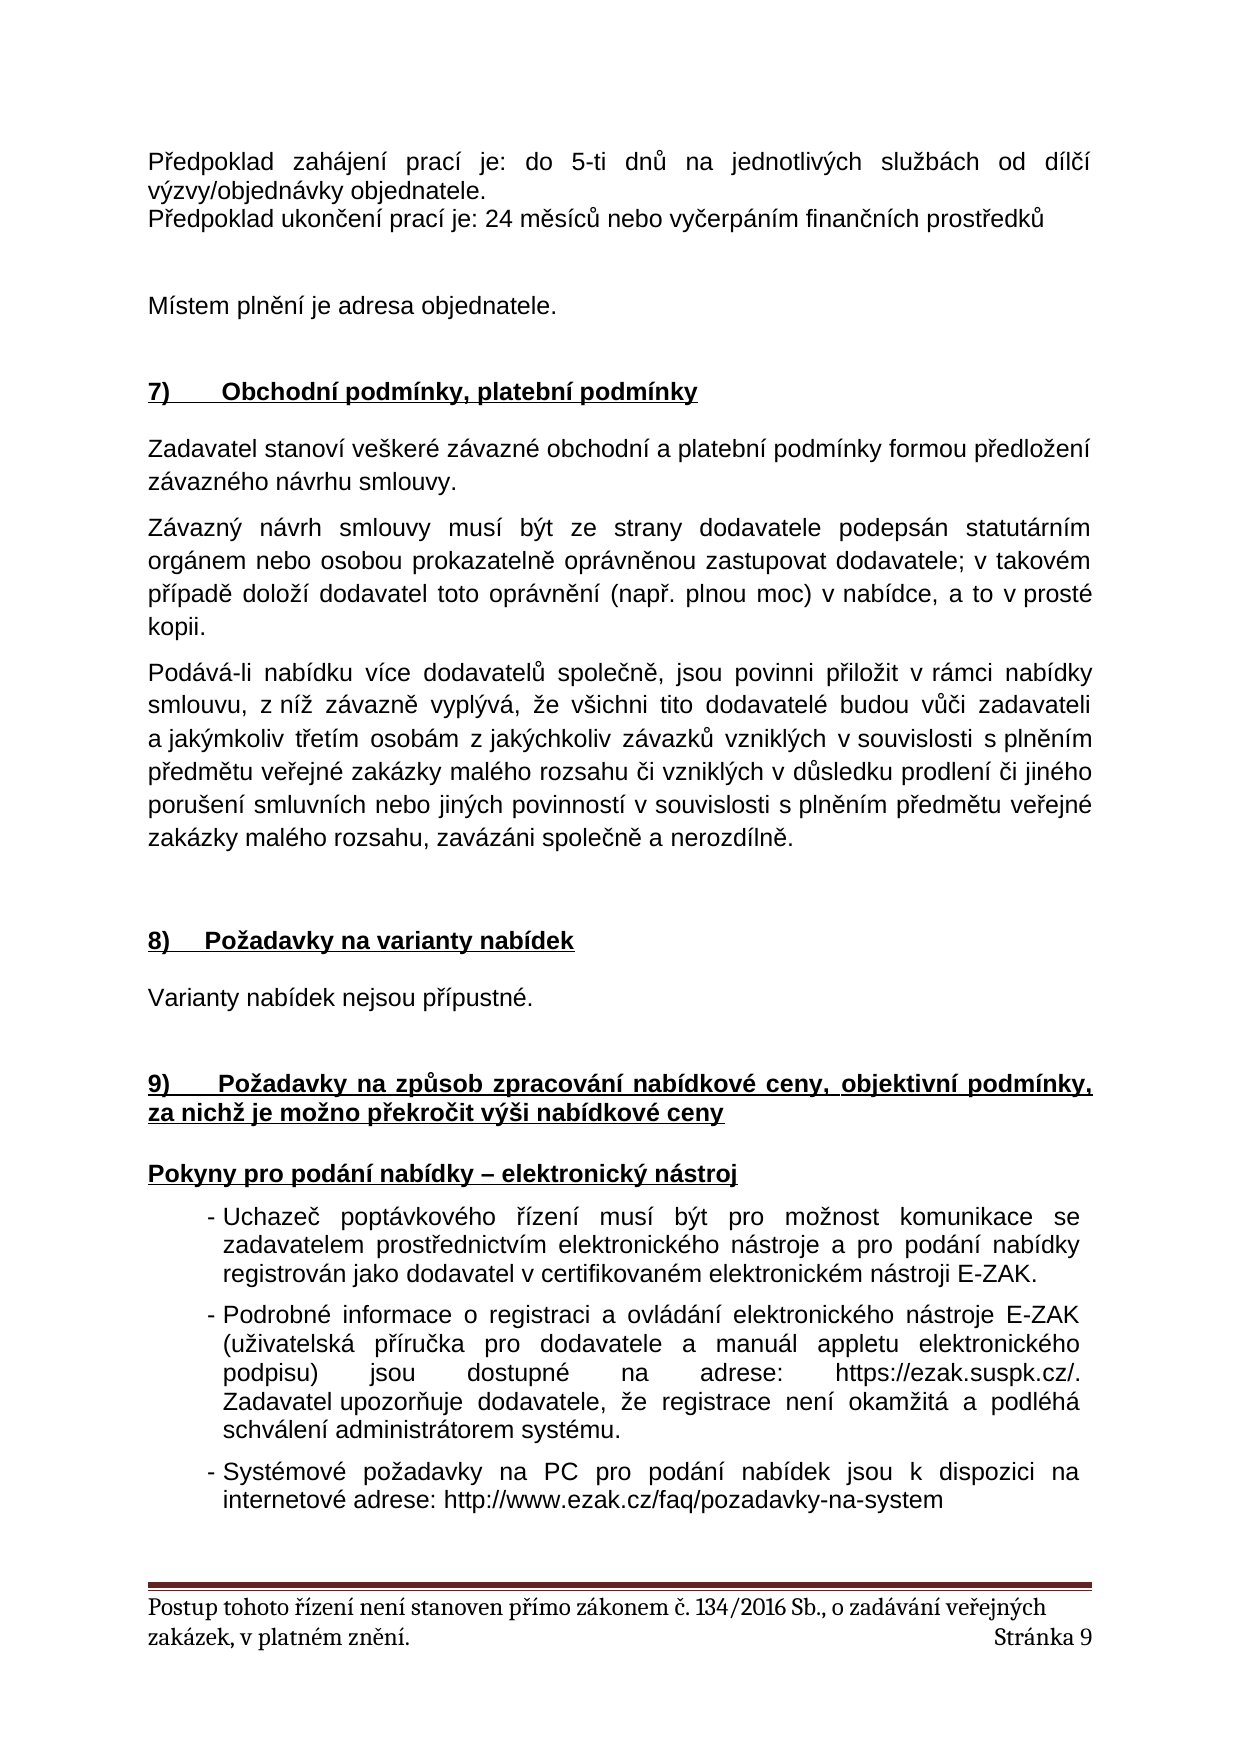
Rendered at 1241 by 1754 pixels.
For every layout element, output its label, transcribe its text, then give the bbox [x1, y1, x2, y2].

text 9) Požadavky na způsob zpracování nabídkové ceny, objektivní podmínky, za nichž je možno překročit výši nabídkové ceny [148, 1069, 1092, 1127]
text Varianty nabídek nejsou přípustné. [148, 983, 1092, 1012]
subtitle Zadavatel stanoví veškeré závazné obchodní a platební podmínky formou předložení závazného návrhu smlouvy. [148, 434, 1092, 496]
text Pokyny pro podání nabídky – elektronický nástroj [148, 1156, 1092, 1189]
subtitle Podává-li nabídku více dodavatelů společně, jsou povinni přiložit v rámci nabídky smlouvu, z níž závazně vyplývá, že všichni tito dodavatelé budou vůči zadavateli a jakýmkoliv třetím osobám z jakýchkoliv závazků vzniklých v souvislosti s plněním předmětu veřejné zakázky malého rozsahu či vzniklých v důsledku prodlení či jiného porušení smluvních nebo jiných povinností v souvislosti s plněním předmětu veřejné zakázky malého rozsahu, zavázáni společně a nerozdílně. [148, 657, 1092, 851]
text 8) Požadavky na varianty nabídek [148, 926, 1092, 954]
list Systémové požadavky na PC pro podání nabídek jsou k dispozici na internetové adrese: http://www.ezak.cz/faq/pozadavky-na-system [207, 1456, 1081, 1514]
subtitle Závazný návrh smlouvy musí být ze strany dodavatele podepsán statutárním orgánem nebo osobou prokazatelně oprávněnou zastupovat dodavatele; v takovém případě doloží dodavatel toto oprávnění (např. plnou moc) v nabídce, a to v prosté kopii. [148, 513, 1092, 641]
text 7) Obchodní podmínky, platební podmínky [148, 377, 1092, 406]
text Místem plnění je adresa objednatele. [148, 291, 1092, 319]
text Předpoklad ukončení prací je: 24 měsíců nebo vyčerpáním finančních prostředků [148, 204, 1092, 233]
list Podrobné informace o registraci a ovládání elektronického nástroje E-ZAK (uživatelská příručka pro dodavatele a manuál appletu elektronického podpisu) jsou dostupné na adrese: https://ezak.suspk.cz/. Zadavatel upozorňuje dodavatele, že registrace není okamžitá a podléhá schválení administrátorem systému. [207, 1300, 1081, 1444]
text Předpoklad zahájení prací je: do 5-ti dnů na jednotlivých službách od dílčí výzvy/objednávky objednatele. [148, 147, 1092, 204]
list Uchazeč poptávkového řízení musí být pro možnost komunikace se zadavatelem prostřednictvím elektronického nástroje a pro podání nabídky registrován jako dodavatel v certifikovaném elektronickém nástroji E-ZAK. [207, 1201, 1081, 1288]
